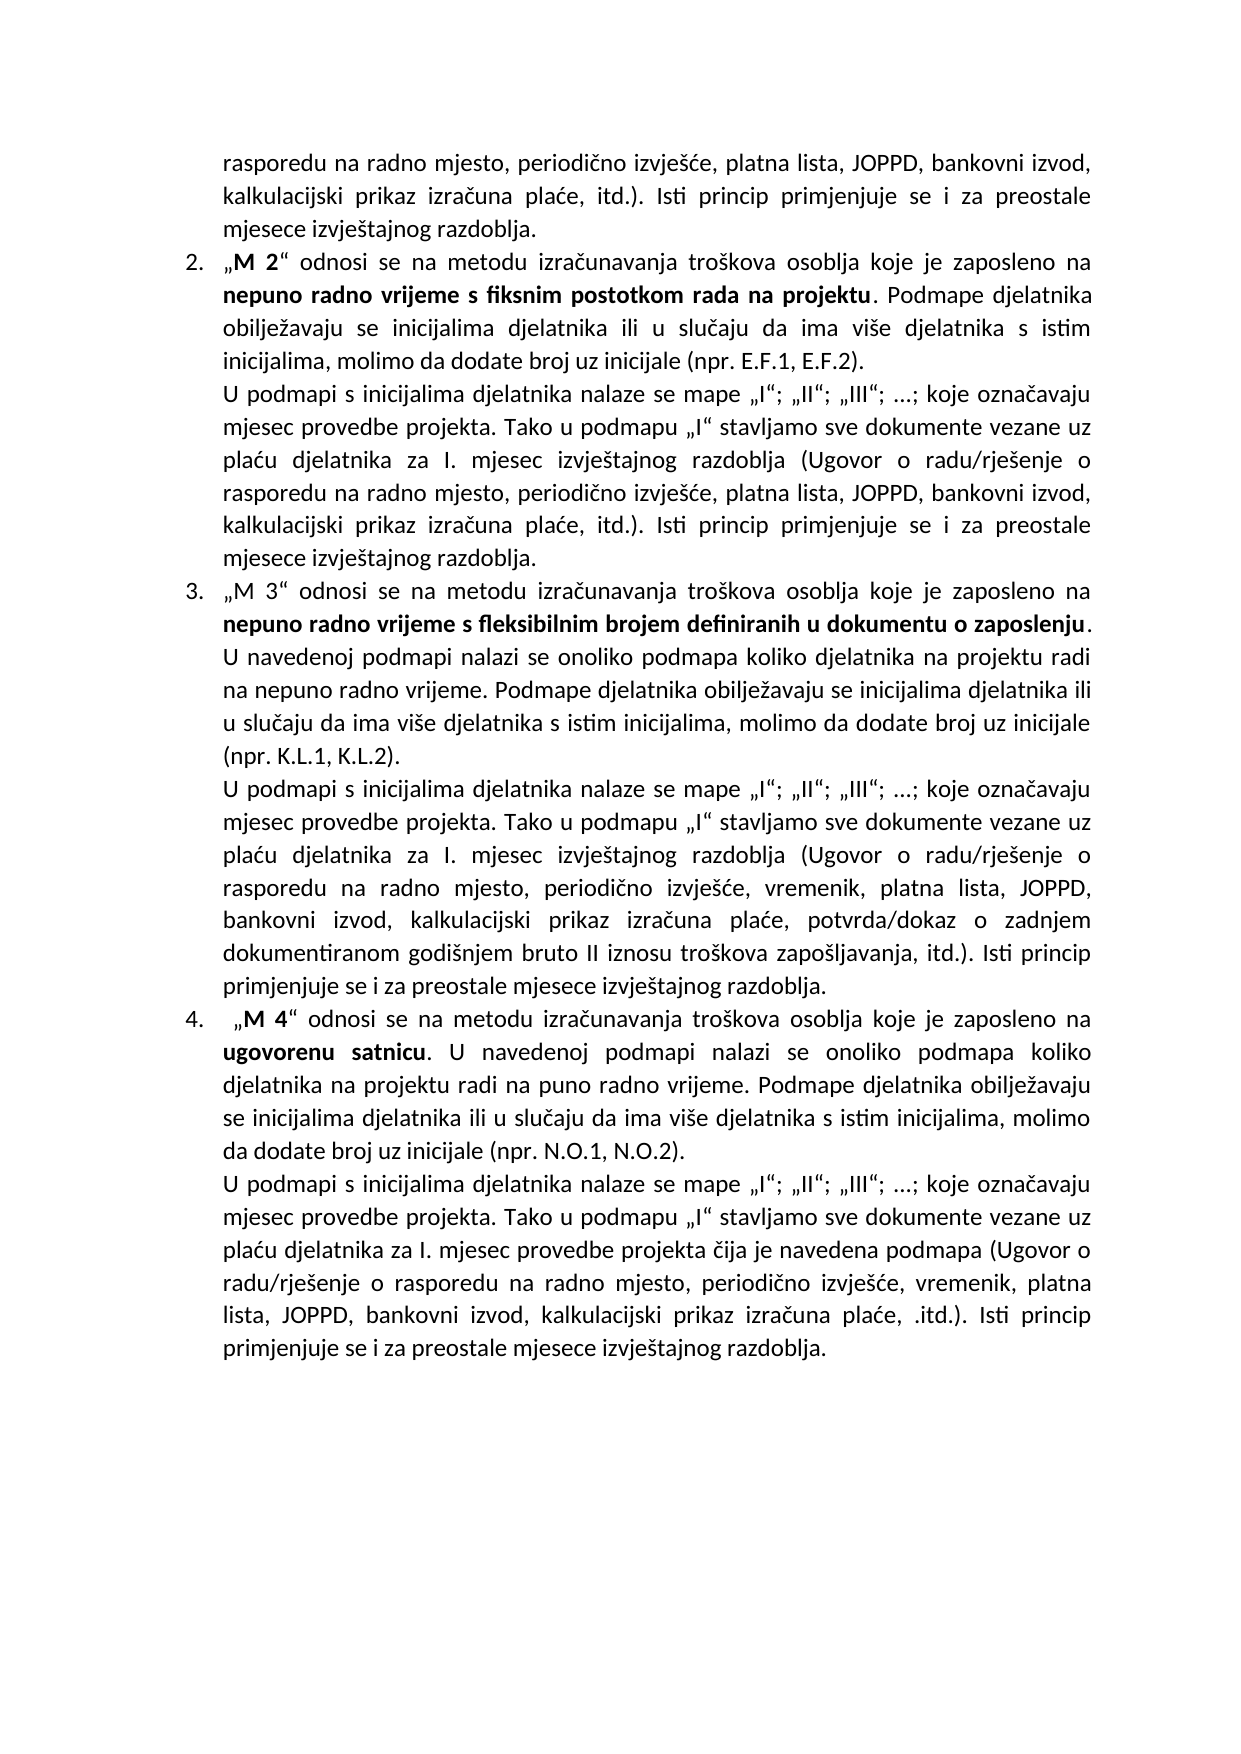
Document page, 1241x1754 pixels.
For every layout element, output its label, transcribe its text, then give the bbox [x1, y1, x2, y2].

list „M 4“ odnosi se na metodu izračunavanja troškova osoblja koje je zaposleno na ugovorenu satnicu. U navedenoj podmapi nalazi se onoliko podmapa koliko djelatnika na projektu radi na puno radno vrijeme. Podmape djelatnika obilježavaju se inicijalima djelatnika ili u slučaju da ima više djelatnika s istim inicijalima, molimo da dodate broj uz inicijale (npr. N.O.1, N.O.2). [185, 1003, 1093, 1166]
list „M 2“ odnosi se na metodu izračunavanja troškova osoblja koje je zaposleno na nepuno radno vrijeme s fiksnim postotkom rada na projektu. Podmape djelatnika obilježavaju se inicijalima djelatnika ili u slučaju da ima više djelatnika s istim inicijalima, molimo da dodate broj uz inicijale (npr. E.F.1, E.F.2). [185, 246, 1093, 376]
list U podmapi s inicijalima djelatnika nalaze se mape „I“; „II“; „III“; ...; koje označavaju mjesec provedbe projekta. Tako u podmapu „I“ stavljamo sve dokumente vezane uz plaću djelatnika za I. mjesec provedbe projekta čija je navedena podmapa (Ugovor o radu/rješenje o rasporedu na radno mjesto, periodično izvješće, vremenik, platna lista, JOPPD, bankovni izvod, kalkulacijski prikaz izračuna plaće, .itd.). Isti princip primjenjuje se i za preostale mjesece izvještajnog razdoblja. [223, 1168, 1093, 1363]
list U podmapi s inicijalima djelatnika nalaze se mape „I“; „II“; „III“; ...; koje označavaju mjesec provedbe projekta. Tako u podmapu „I“ stavljamo sve dokumente vezane uz plaću djelatnika za I. mjesec izvještajnog razdoblja (Ugovor o radu/rješenje o rasporedu na radno mjesto, periodično izvješće, vremenik, platna lista, JOPPD, bankovni izvod, kalkulacijski prikaz izračuna plaće, potvrda/dokaz o zadnjem dokumentiranom godišnjem bruto II iznosu troškova zapošljavanja, itd.). Isti princip primjenjuje se i za preostale mjesece izvještajnog razdoblja. [223, 773, 1093, 1001]
list U podmapi s inicijalima djelatnika nalaze se mape „I“; „II“; „III“; ...; koje označavaju mjesec provedbe projekta. Tako u podmapu „I“ stavljamo sve dokumente vezane uz plaću djelatnika za I. mjesec izvještajnog razdoblja (Ugovor o radu/rješenje o rasporedu na radno mjesto, periodično izvješće, platna lista, JOPPD, bankovni izvod, kalkulacijski prikaz izračuna plaće, itd.). Isti princip primjenjuje se i za preostale mjesece izvještajnog razdoblja. [223, 378, 1093, 573]
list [223, 148, 1093, 244]
list „M 3“ odnosi se na metodu izračunavanja troškova osoblja koje je zaposleno na nepuno radno vrijeme s fleksibilnim brojem definiranih u dokumentu o zaposlenju. U navedenoj podmapi nalazi se onoliko podmapa koliko djelatnika na projektu radi na nepuno radno vrijeme. Podmape djelatnika obilježavaju se inicijalima djelatnika ili u slučaju da ima više djelatnika s istim inicijalima, molimo da dodate broj uz inicijale (npr. K.L.1, K.L.2). [185, 576, 1093, 771]
